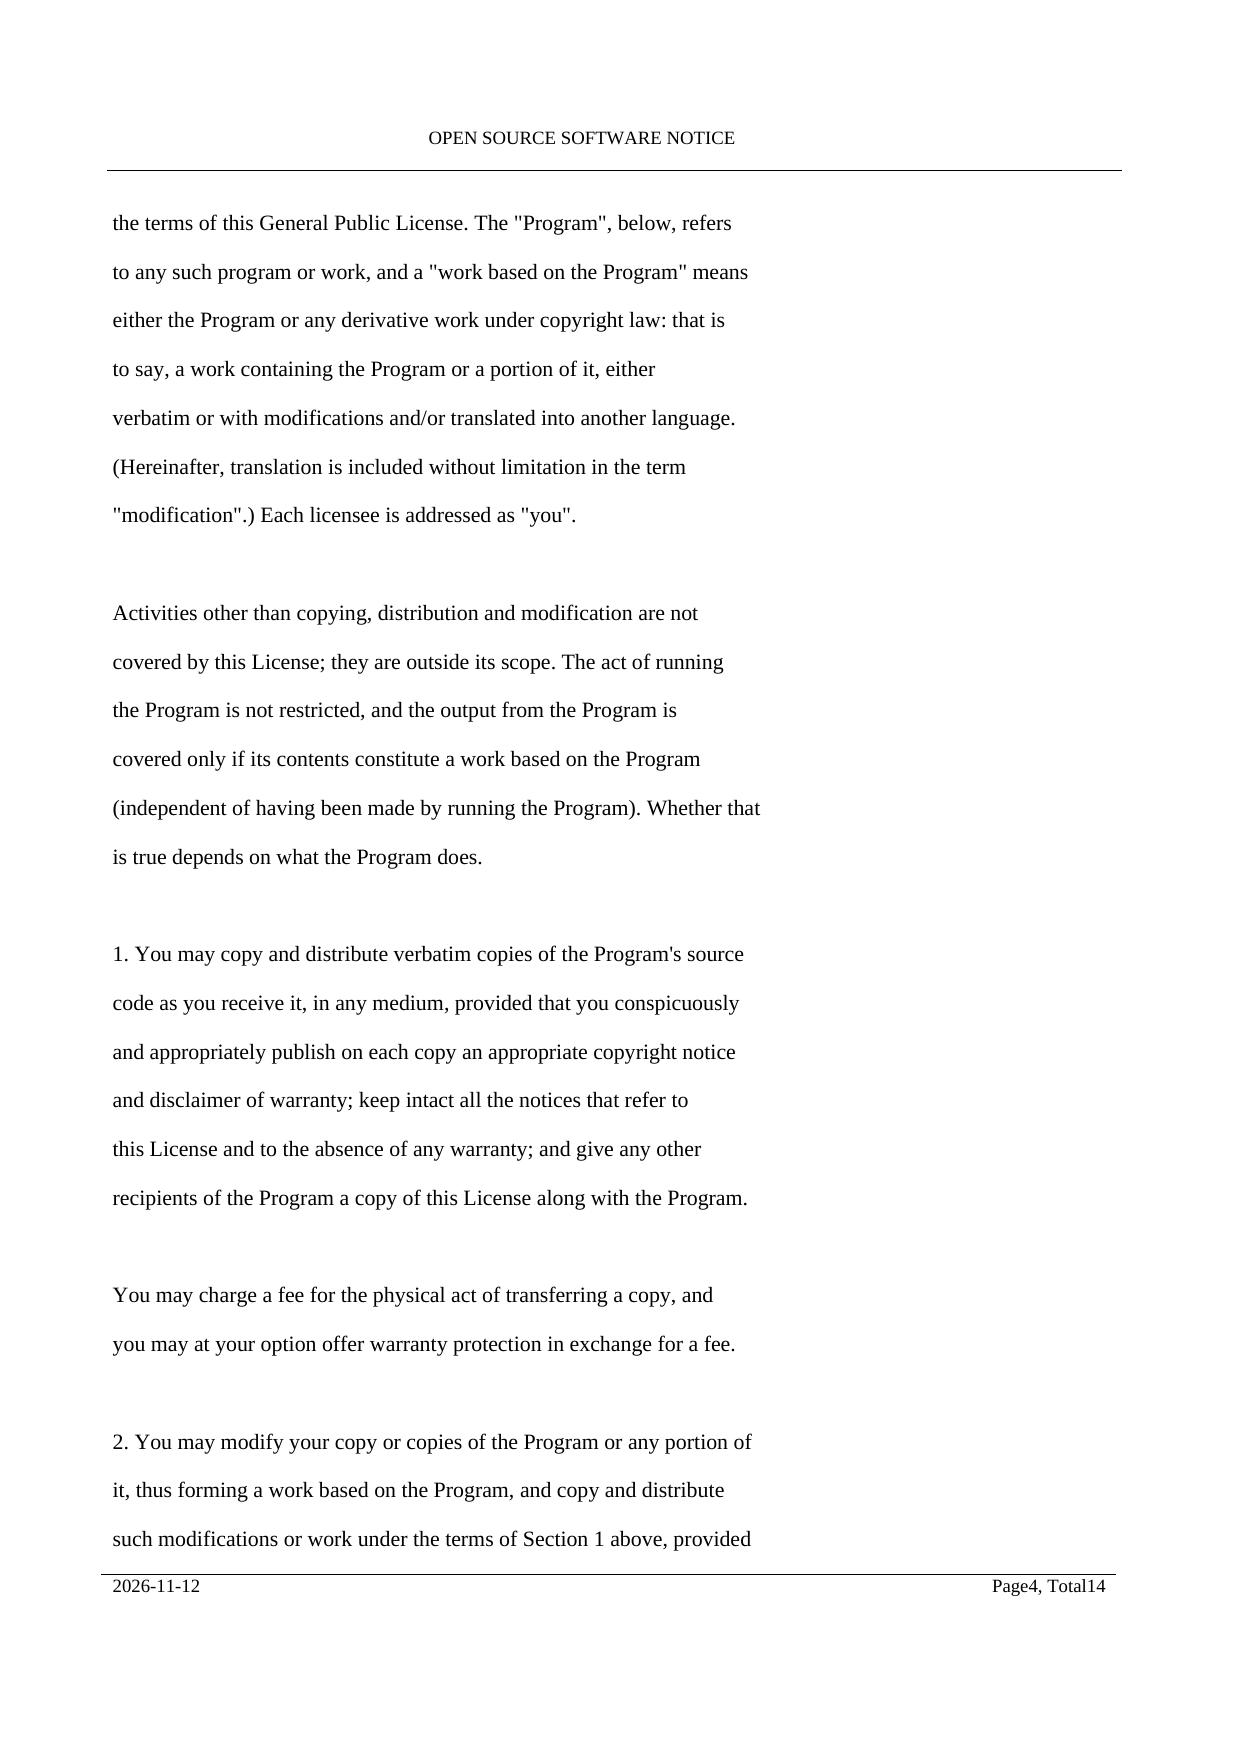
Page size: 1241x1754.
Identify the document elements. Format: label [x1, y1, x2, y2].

text [112, 206, 1128, 1555]
